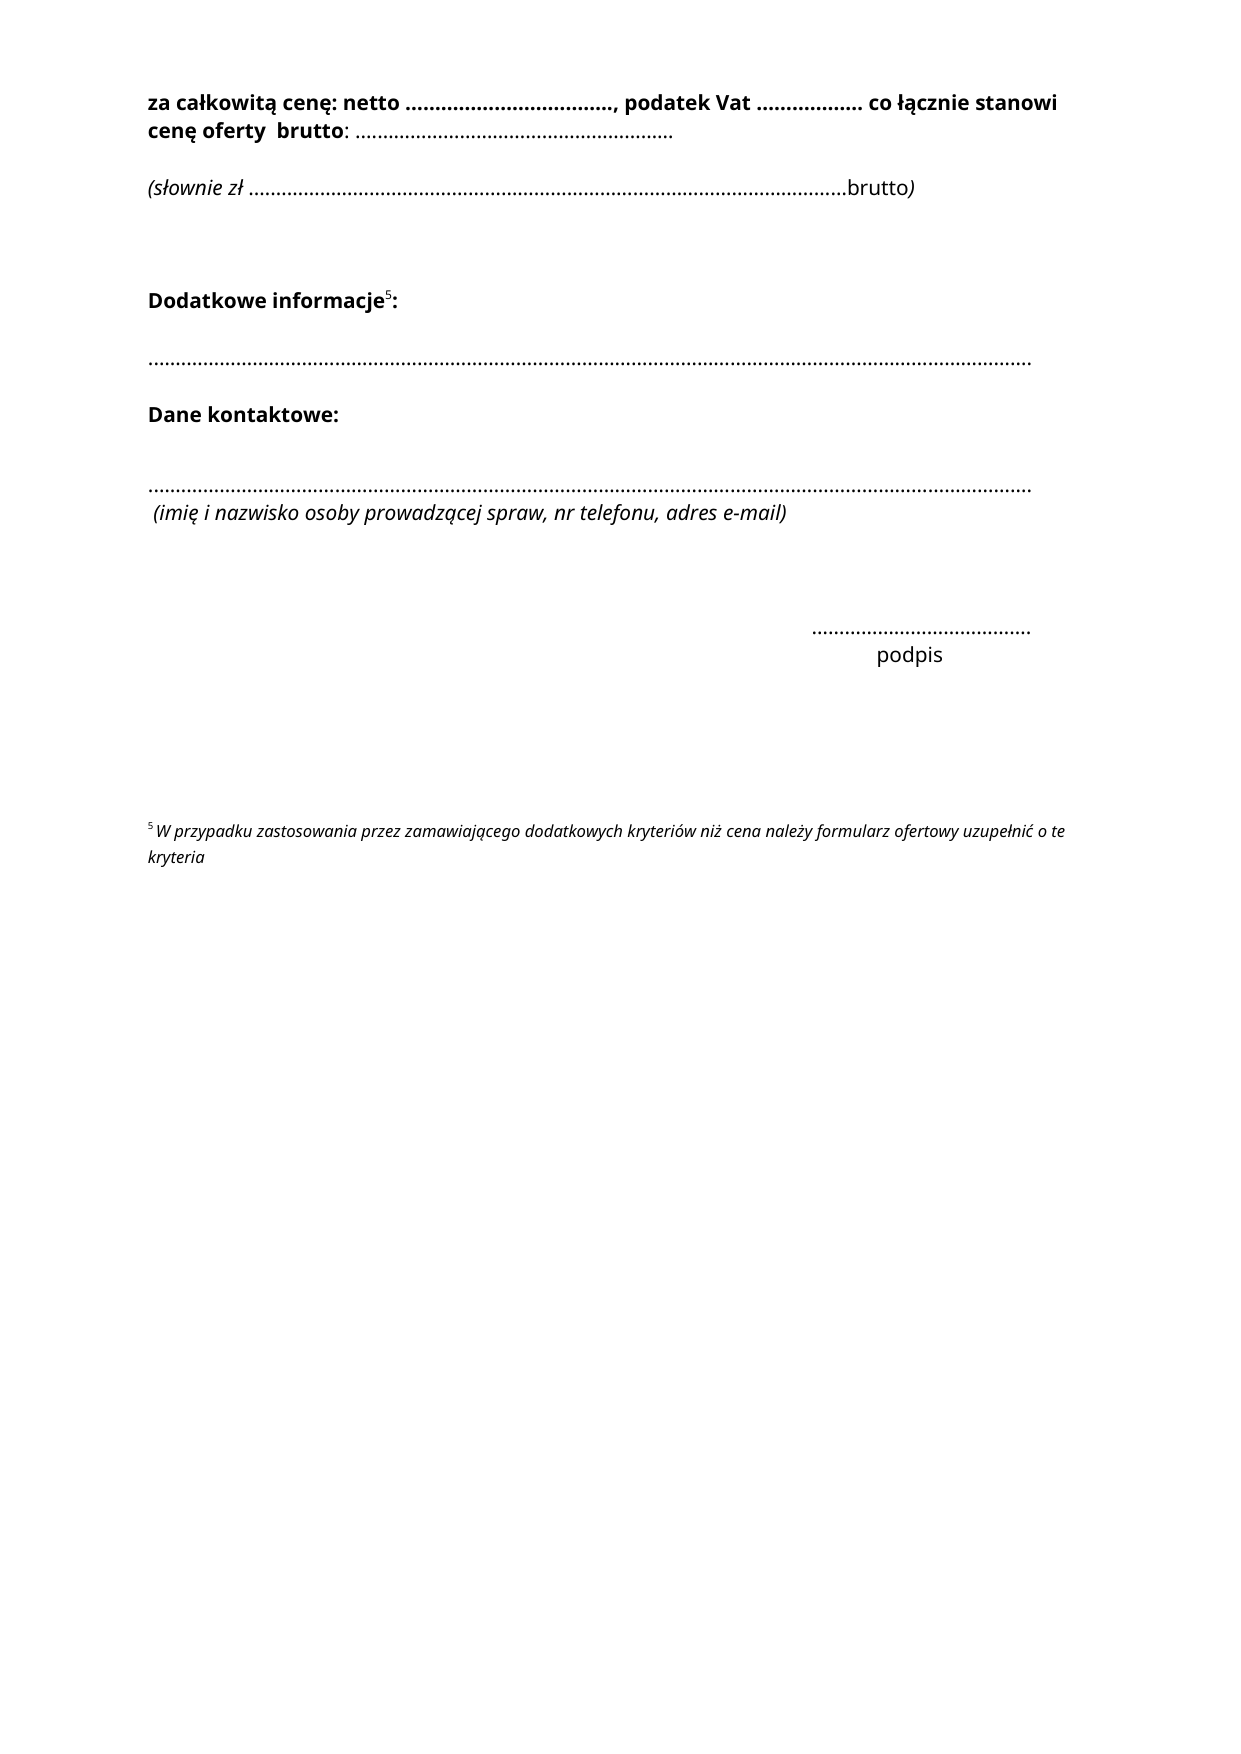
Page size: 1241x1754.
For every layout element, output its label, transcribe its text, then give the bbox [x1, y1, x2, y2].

text Dodatkowe informacje5: [148, 287, 1093, 315]
text podpis [738, 640, 1093, 669]
text .……………………………………………………………………………………………………………………………………………. [148, 343, 1093, 372]
text .……………………………………………………………………………………………………………………………………………. [148, 470, 1093, 498]
text Dane kontaktowe: [148, 400, 1093, 429]
text …………………………………. [738, 612, 1093, 640]
text za całkowitą cenę: netto …………………………….., podatek Vat ……………… co łącznie stanowi cenę oferty brutto: .………………………………………………… [148, 88, 1093, 144]
text 5 W przypadku zastosowania przez zamawiającego dodatkowych kryteriów niż cena należy formularz ofertowy uzupełnić o te kryteria [148, 819, 1093, 868]
text (imię i nazwisko osoby prowadzącej spraw, nr telefonu, adres e-mail) [148, 498, 1093, 527]
text (słownie zł .………………………………………………………………………………………………brutto) [148, 173, 1093, 201]
